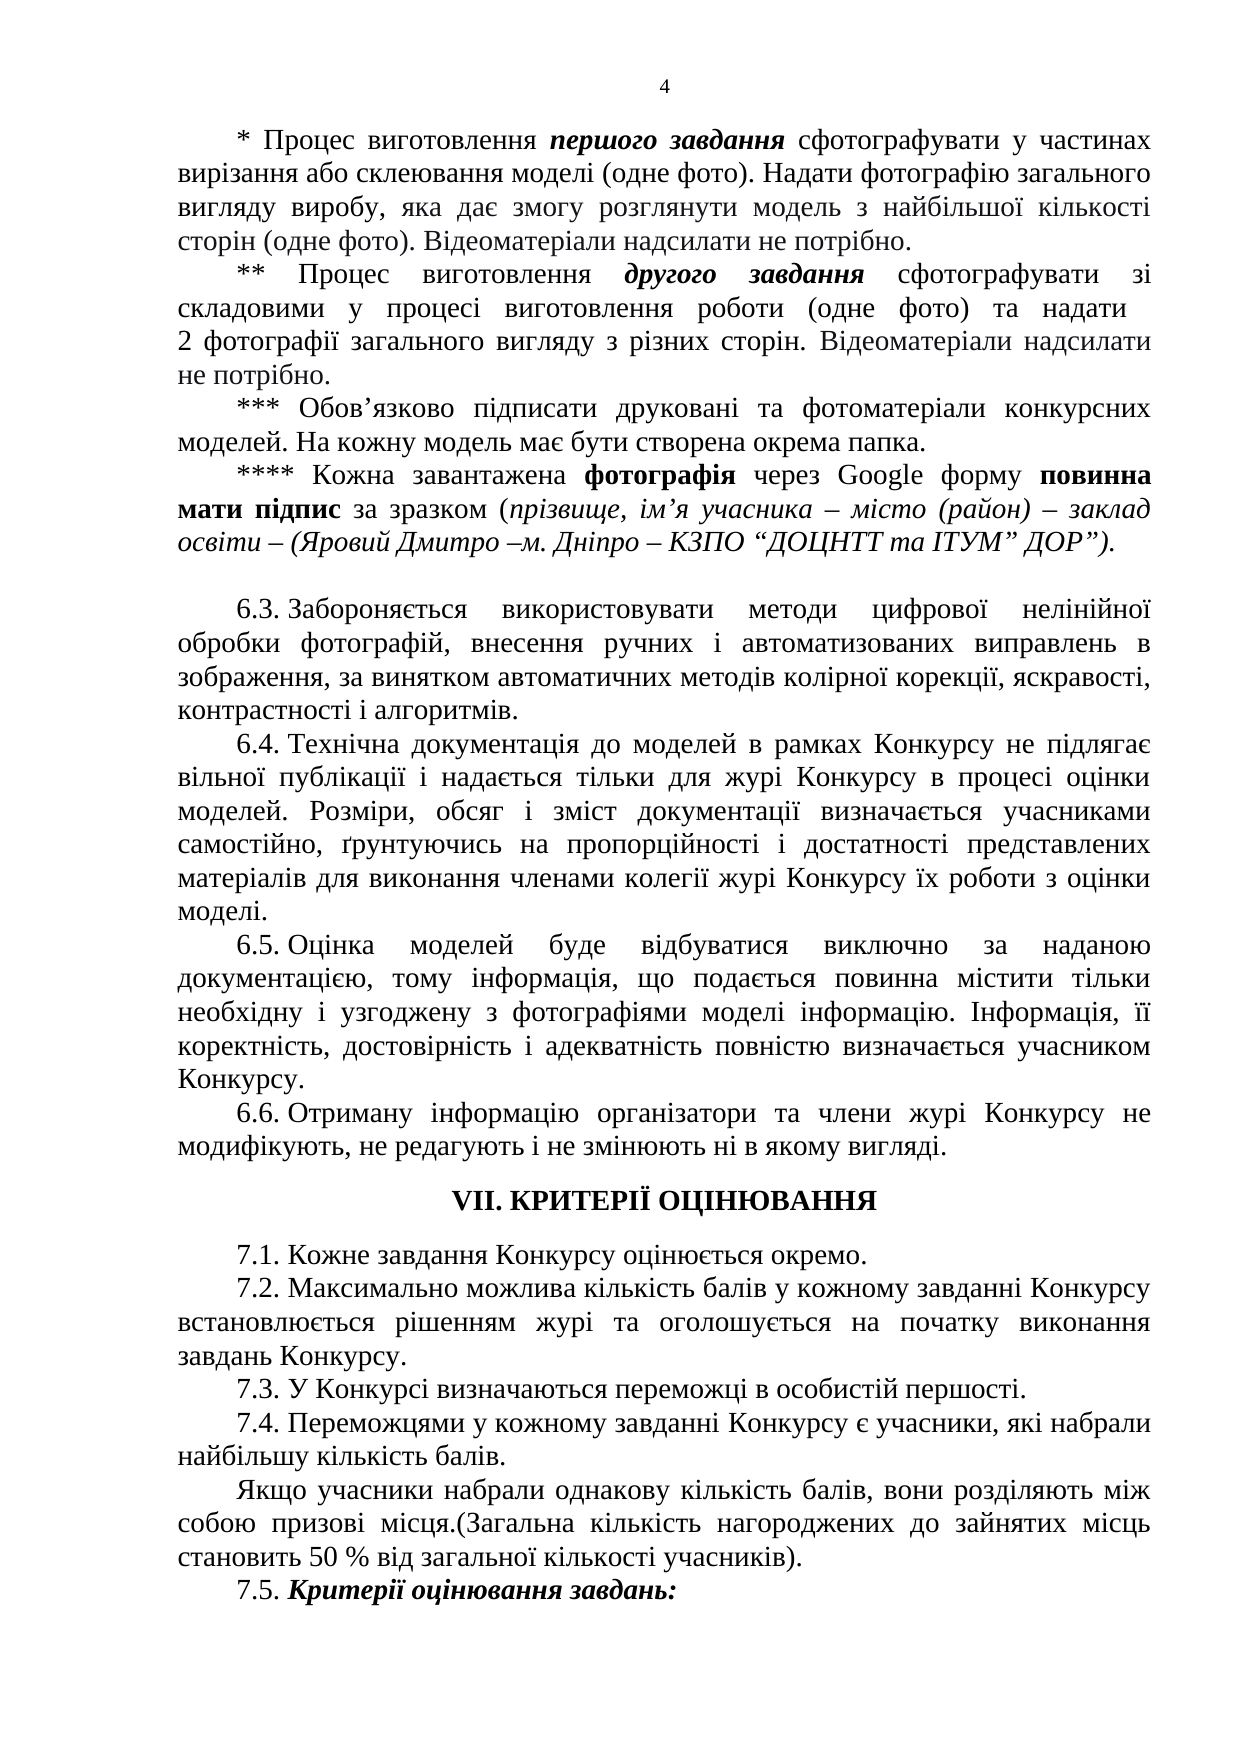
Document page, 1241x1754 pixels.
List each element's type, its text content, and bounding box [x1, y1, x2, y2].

text 7.4. Переможцями у кожному завданні Конкурсу є учасники, які набрали найбільшу кількість балів. [177, 1405, 1152, 1472]
text 6.4. Технічна документація до моделей в рамках Конкурсу не підлягає вільної публікації і надається тільки для журі Конкурсу в процесі оцінки моделей. Розміри, обсяг і зміст документації визначається учасниками самостійно, ґрунтуючись на пропорційності і достатності представлених матеріалів для виконання членами колегії журі Конкурсу їх роботи з оцінки моделі. [177, 726, 1152, 927]
text 7.2. Максимально можлива кількість балів у кожному завданні Конкурсу встановлюється рішенням журі та оголошується на початку виконання завдань Конкурсу. [177, 1271, 1152, 1371]
text VІІ. КРИТЕРІЇ ОЦІНЮВАННЯ [177, 1183, 1152, 1216]
text 6.3. Забороняється використовувати методи цифрової нелінійної обробки фотографій, внесення ручних і автоматизованих виправлень в зображення, за винятком автоматичних методів колірної корекції, яскравості, контрастності і алгоритмів. [177, 592, 1152, 726]
text **** Кожна завантажена фотографія через Google форму повинна мати підпис за зразком (прізвище, ім’я учасника – місто (район) – заклад освіти – (Яровий Дмитро –м. Дніпро – КЗПО “ДОЦНТТ та ІТУМ” ДОР”). [177, 457, 1152, 558]
text 7.1. Кожне завдання Конкурсу оцінюється окремо. [177, 1237, 1152, 1271]
text ** Процес виготовлення другого завдання сфотографувати зі складовими у процесі виготовлення роботи (одне фото) та надати 2 фотографії загального вигляду з різних сторін. Відеоматеріали надсилати не потрібно. [177, 256, 1152, 390]
text 7.5. Критерії оцінювання завдань: [177, 1572, 1152, 1606]
text 7.3. У Конкурсі визначаються переможці в особистій першості. [177, 1371, 1152, 1405]
text * Процес виготовлення першого завдання сфотографувати у частинах вирізання або склеювання моделі (одне фото). Надати фотографію загального вигляду виробу, яка дає змогу розглянути модель з найбільшої кількості сторін (одне фото). Відеоматеріали надсилати не потрібно. [177, 122, 1152, 256]
text *** Обовʼязково підписати друковані та фотоматеріали конкурсних моделей. На кожну модель має бути створена окрема папка. [177, 390, 1152, 457]
text 6.6. Отриману інформацію організатори та члени журі Конкурсу не модифікують, не редагують і не змінюють ні в якому вигляді. [177, 1095, 1152, 1162]
text Якщо учасники набрали однакову кількість балів, вони розділяють між собою призові місця.(Загальна кількість нагороджених до зайнятих місць становить 50 % від загальної кількості учасників). [177, 1472, 1152, 1572]
text 6.5. Оцінка моделей буде відбуватися виключно за наданою документацією, тому інформація, що подається повинна містити тільки необхідну і узгоджену з фотографіями моделі інформацію. Інформація, її коректність, достовірність і адекватність повністю визначається учасником Конкурсу. [177, 927, 1152, 1095]
